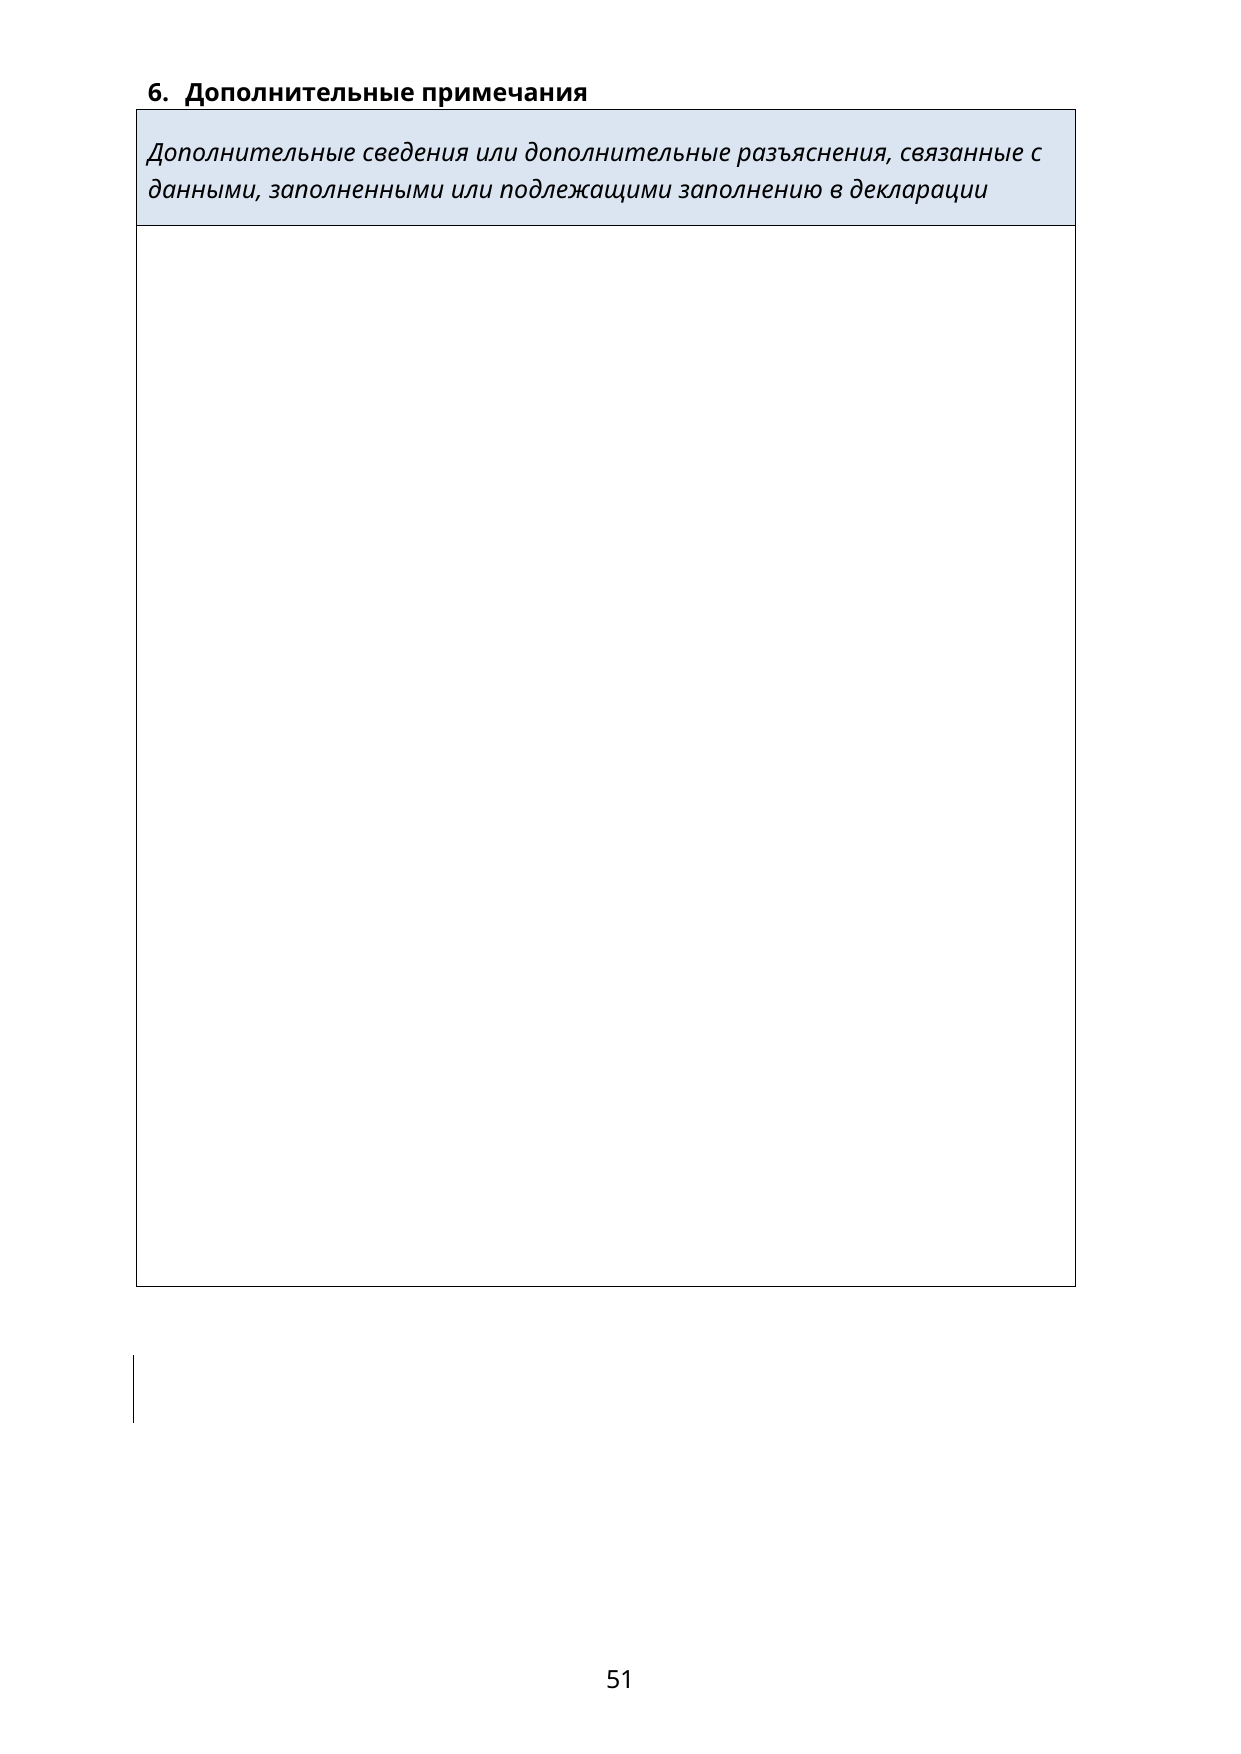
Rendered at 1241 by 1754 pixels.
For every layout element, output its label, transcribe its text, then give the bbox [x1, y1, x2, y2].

list Дополнительные примечания [148, 75, 1092, 109]
table_header Дополнительные сведения или дополнительные разъяснения, связанные с данными, заполненными или подлежащими заполнению в декларации [137, 110, 1075, 225]
table_cell [137, 226, 1075, 1286]
